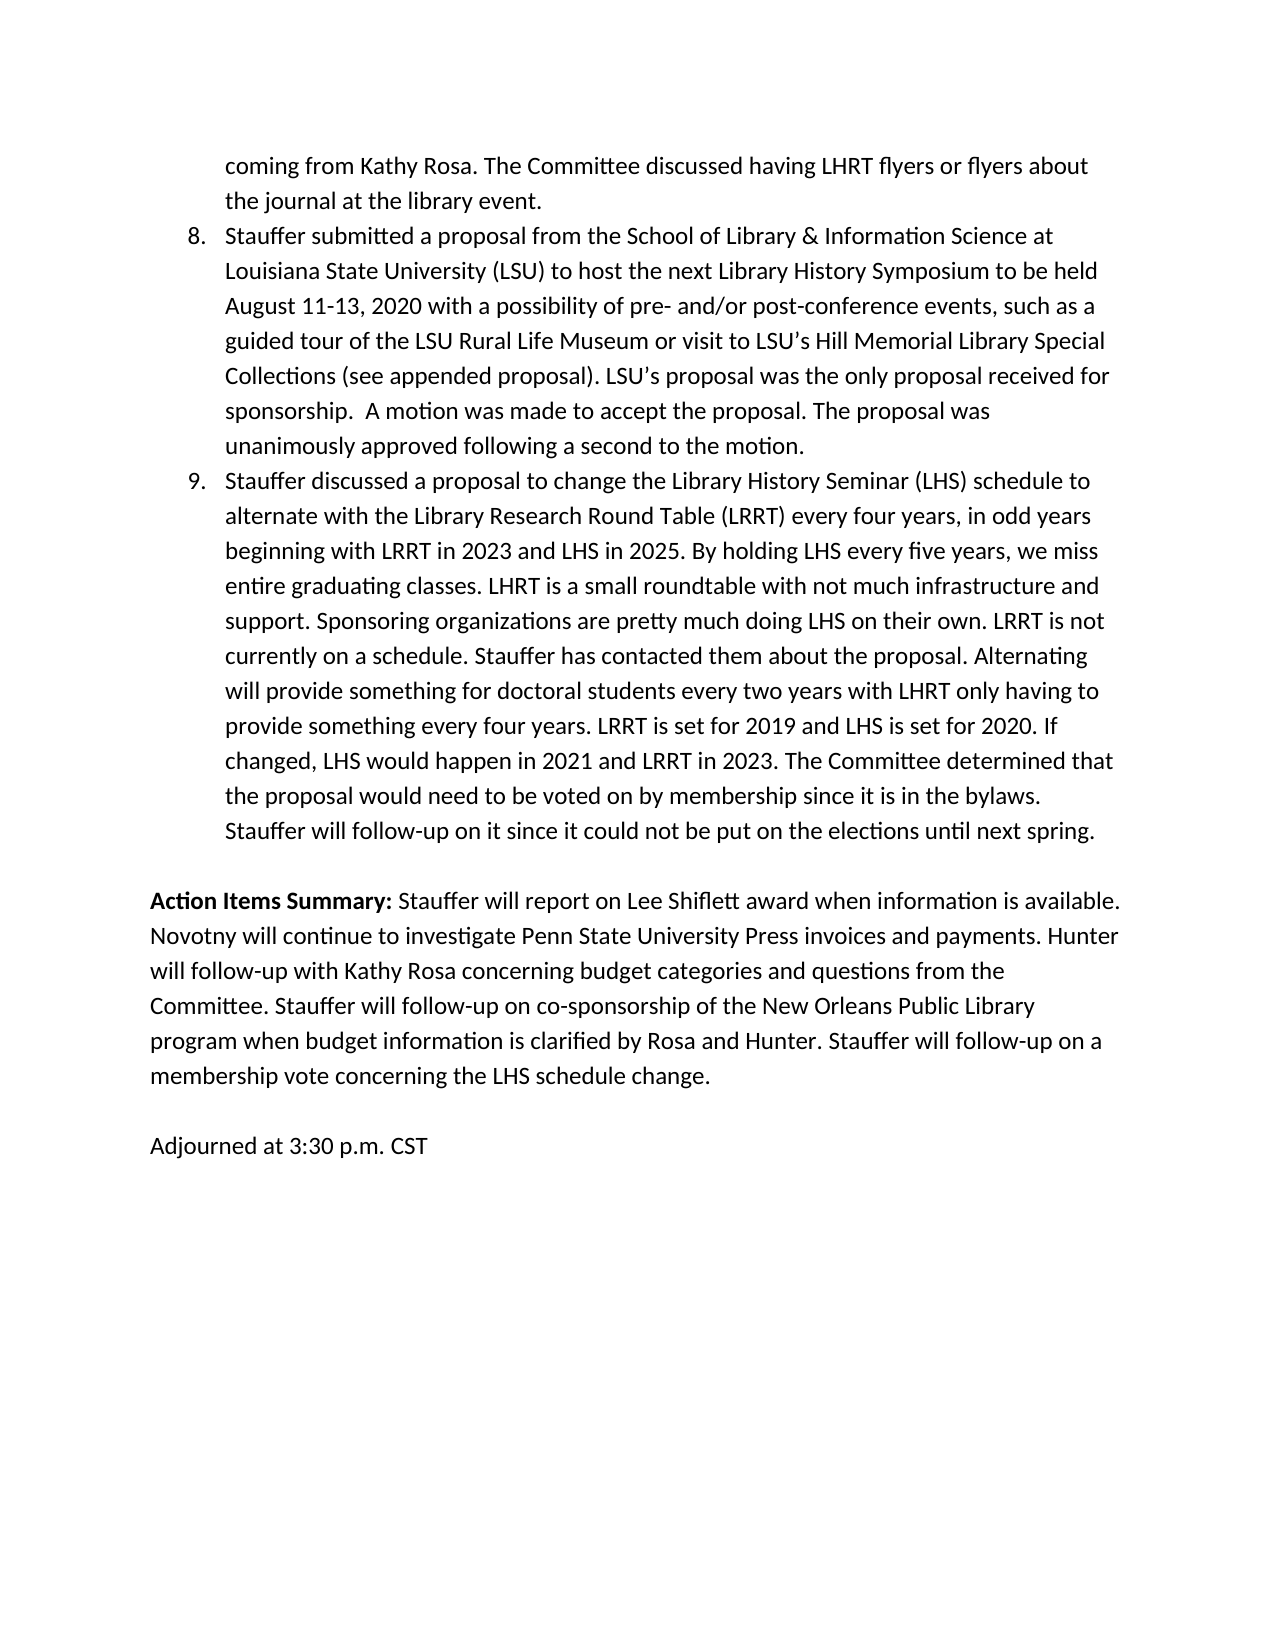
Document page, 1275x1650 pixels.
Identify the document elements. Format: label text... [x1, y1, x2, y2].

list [187, 150, 1125, 216]
text Action Items Summary: Stauffer will report on Lee Shiflett award when information is available. Novotny will continue to investigate Penn State University Press invoices and payments. Hunter will follow-up with Kathy Rosa concerning budget categories and questions from the Committee. Stauffer will follow-up on co-sponsorship of the New Orleans Public Library program when budget information is clarified by Rosa and Hunter. Stauffer will follow-up on a membership vote concerning the LHS schedule change. [150, 885, 1125, 1091]
list Stauffer discussed a proposal to change the Library History Seminar (LHS) schedule to alternate with the Library Research Round Table (LRRT) every four years, in odd years beginning with LRRT in 2023 and LHS in 2025. By holding LHS every five years, we miss entire graduating classes. LHRT is a small roundtable with not much infrastructure and support. Sponsoring organizations are pretty much doing LHS on their own. LRRT is not currently on a schedule. Stauffer has contacted them about the proposal. Alternating will provide something for doctoral students every two years with LHRT only having to provide something every four years. LRRT is set for 2019 and LHS is set for 2020. If changed, LHS would happen in 2021 and LRRT in 2023. The Committee determined that the proposal would need to be voted on by membership since it is in the bylaws. Stauffer will follow-up on it since it could not be put on the elections until next spring. [187, 465, 1125, 846]
list Stauffer submitted a proposal from the School of Library & Information Science at Louisiana State University (LSU) to host the next Library History Symposium to be held August 11-13, 2020 with a possibility of pre- and/or post-conference events, such as a guided tour of the LSU Rural Life Museum or visit to LSU’s Hill Memorial Library Special Collections (see appended proposal). LSU’s proposal was the only proposal received for sponsorship. A motion was made to accept the proposal. The proposal was unanimously approved following a second to the motion. [187, 220, 1125, 461]
text Adjourned at 3:30 p.m. CST [150, 1130, 1125, 1161]
